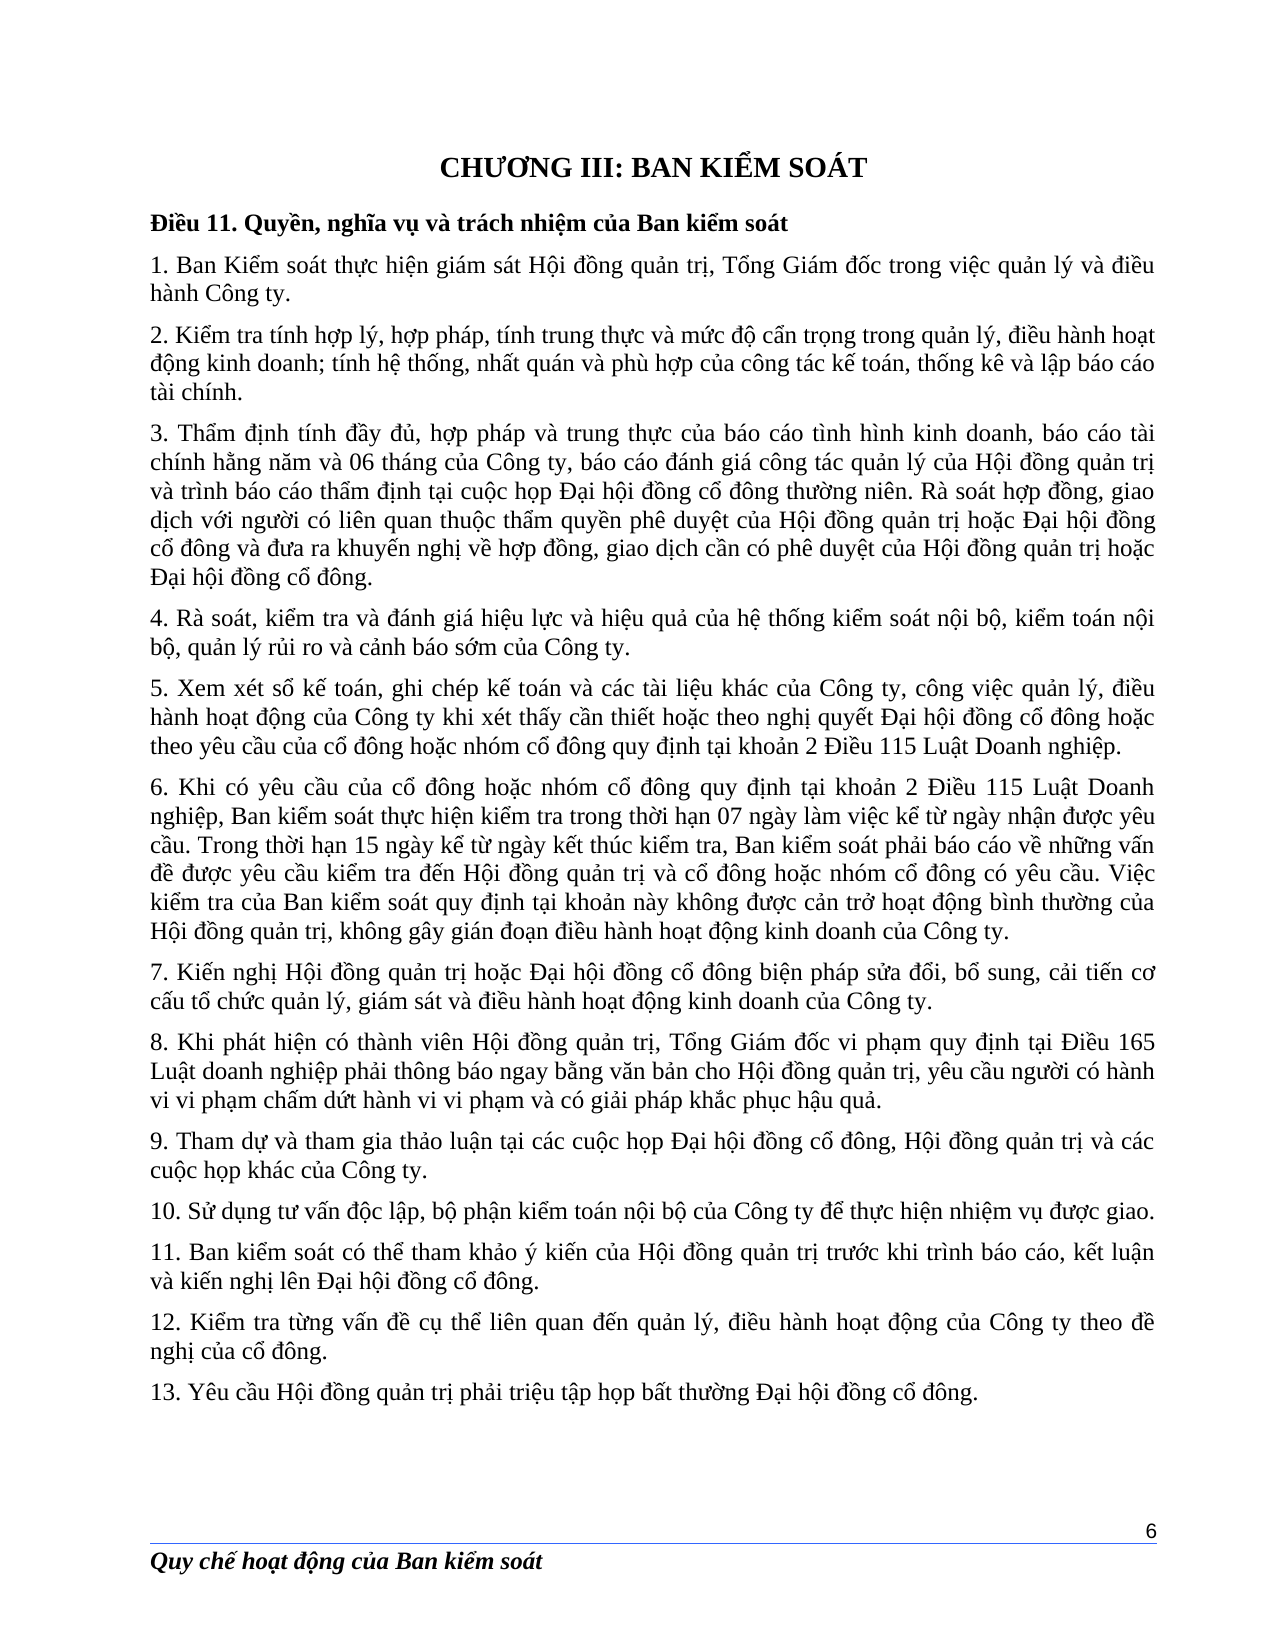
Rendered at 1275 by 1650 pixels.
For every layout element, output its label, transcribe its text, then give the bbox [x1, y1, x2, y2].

text 5. Xem xét sổ kế toán, ghi chép kế toán và các tài liệu khác của Công ty, công việc quản lý, điều hành hoạt động của Công ty khi xét thấy cần thiết hoặc theo nghị quyết Đại hội đồng cổ đông hoặc theo yêu cầu của cổ đông hoặc nhóm cổ đông quy định tại khoản 2 Điều 115 Luật Doanh nghiệp. [150, 673, 1157, 760]
text 6. Khi có yêu cầu của cổ đông hoặc nhóm cổ đông quy định tại khoản 2 Điều 115 Luật Doanh nghiệp, Ban kiểm soát thực hiện kiểm tra trong thời hạn 07 ngày làm việc kể từ ngày nhận được yêu cầu. Trong thời hạn 15 ngày kể từ ngày kết thúc kiểm tra, Ban kiểm soát phải báo cáo về những vấn đề được yêu cầu kiểm tra đến Hội đồng quản trị và cổ đông hoặc nhóm cổ đông có yêu cầu. Việc kiểm tra của Ban kiểm soát quy định tại khoản này không được cản trở hoạt động bình thường của Hội đồng quản trị, không gây gián đoạn điều hành hoạt động kinh doanh của Công ty. [150, 772, 1157, 945]
text Điều 11. Quyền, nghĩa vụ và trách nhiệm của Ban kiểm soát [150, 208, 1157, 237]
text 9. Tham dự và tham gia thảo luận tại các cuộc họp Đại hội đồng cổ đông, Hội đồng quản trị và các cuộc họp khác của Công ty. [150, 1126, 1157, 1183]
text 2. Kiểm tra tính hợp lý, hợp pháp, tính trung thực và mức độ cẩn trọng trong quản lý, điều hành hoạt động kinh doanh; tính hệ thống, nhất quán và phù hợp của công tác kế toán, thống kê và lập báo cáo tài chính. [150, 320, 1157, 406]
text 1. Ban Kiểm soát thực hiện giám sát Hội đồng quản trị, Tổng Giám đốc trong việc quản lý và điều hành Công ty. [150, 250, 1157, 307]
text 10. Sử dụng tư vấn độc lập, bộ phận kiểm toán nội bộ của Công ty để thực hiện nhiệm vụ được giao. [150, 1196, 1157, 1225]
text 8. Khi phát hiện có thành viên Hội đồng quản trị, Tổng Giám đốc vi phạm quy định tại Điều 165 Luật doanh nghiệp phải thông báo ngay bằng văn bản cho Hội đồng quản trị, yêu cầu người có hành vi vi phạm chấm dứt hành vi vi phạm và có giải pháp khắc phục hậu quả. [150, 1027, 1157, 1113]
text 12. Kiểm tra từng vấn đề cụ thể liên quan đến quản lý, điều hành hoạt động của Công ty theo đề nghị của cổ đông. [150, 1307, 1157, 1365]
text 7. Kiến nghị Hội đồng quản trị hoặc Đại hội đồng cổ đông biện pháp sửa đổi, bổ sung, cải tiến cơ cấu tổ chức quản lý, giám sát và điều hành hoạt động kinh doanh của Công ty. [150, 957, 1157, 1015]
text 4. Rà soát, kiểm tra và đánh giá hiệu lực và hiệu quả của hệ thống kiểm soát nội bộ, kiểm toán nội bộ, quản lý rủi ro và cảnh báo sớm của Công ty. [150, 603, 1157, 661]
text 11. Ban kiểm soát có thể tham khảo ý kiến của Hội đồng quản trị trước khi trình báo cáo, kết luận và kiến nghị lên Đại hội đồng cổ đông. [150, 1237, 1157, 1295]
text 13. Yêu cầu Hội đồng quản trị phải triệu tập họp bất thường Đại hội đồng cổ đông. [150, 1377, 1157, 1406]
text CHƯƠNG III: BAN KIỂM SOÁT [150, 150, 1157, 183]
text 3. Thẩm định tính đầy đủ, hợp pháp và trung thực của báo cáo tình hình kinh doanh, báo cáo tài chính hằng năm và 06 tháng của Công ty, báo cáo đánh giá công tác quản lý của Hội đồng quản trị và trình báo cáo thẩm định tại cuộc họp Đại hội đồng cổ đông thường niên. Rà soát hợp đồng, giao dịch với người có liên quan thuộc thẩm quyền phê duyệt của Hội đồng quản trị hoặc Đại hội đồng cổ đông và đưa ra khuyến nghị về hợp đồng, giao dịch cần có phê duyệt của Hội đồng quản trị hoặc Đại hội đồng cổ đông. [150, 418, 1157, 591]
